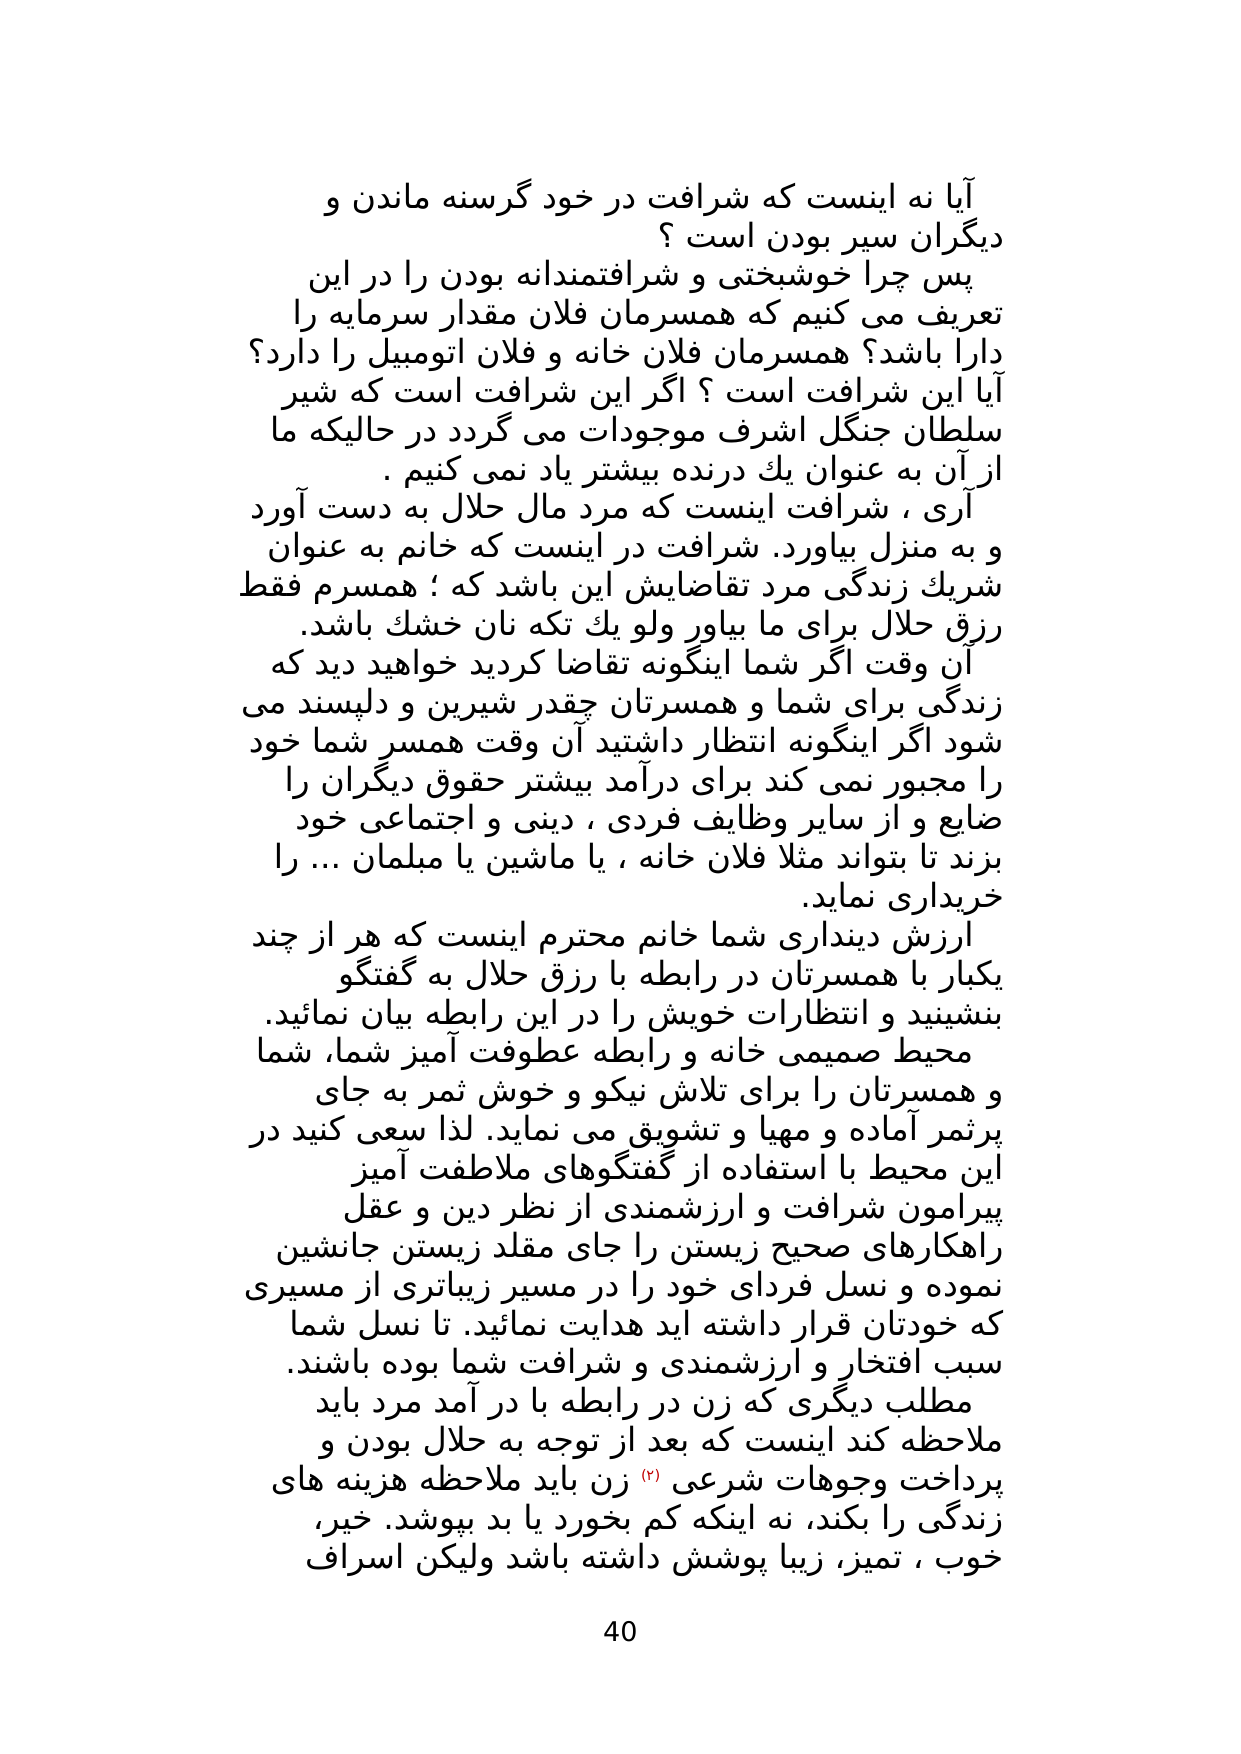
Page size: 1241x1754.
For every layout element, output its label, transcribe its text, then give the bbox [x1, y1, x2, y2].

text آن وقت اگر شما اينگونه تقاضا كرديد خواهيد ديد كه زندگى براى شما و همسرتان چقدر شيرين و دلپسند مى شود اگر اينگونه انتظار داشتيد آن وقت همسر شما خود را مجبور نمى كند براى درآمد بيشتر حقوق ديگران را ضايع و از ساير وظايف فردى ، دينى و اجتماعى خود بزند تا بتواند مثلا فلان خانه ، يا ماشين يا مبلمان ... را خريدارى نمايد. [236, 643, 1004, 915]
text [236, 1382, 1004, 1576]
text آيا نه اينست كه شرافت در خود گرسنه ماندن و ديگران سير بودن است ؟ [236, 177, 1004, 255]
text محيط صميمى خانه و رابطه عطوفت آميز شما، شما و همسرتان را براى تلاش نيكو و خوش ثمر به جاى پرثمر آماده و مهيا و تشويق مى نمايد. لذا سعى كنيد در اين محيط با استفاده از گفتگوهاى ملاطفت آميز پيرامون شرافت و ارزشمندى از نظر دين و عقل راهكارهاى صحيح زيستن را جاى مقلد زيستن جانشين نموده و نسل فرداى خود را در مسير زيباترى از مسيرى كه خودتان قرار داشته ايد هدايت نمائيد. تا نسل شما سبب افتخار و ارزشمندى و شرافت شما بوده باشند. [236, 1032, 1004, 1382]
text پس چرا خوشبختى و شرافتمندانه بودن را در اين تعريف مى كنيم كه همسرمان فلان مقدار سرمايه را دارا باشد؟ همسرمان فلان خانه و فلان اتومبيل را دارد؟ آيا اين شرافت است ؟ اگر اين شرافت است كه شير سلطان جنگل اشرف موجودات مى گردد در حاليكه ما از آن به عنوان يك درنده بيشتر ياد نمى كنيم . [236, 255, 1004, 488]
text آرى ، شرافت اينست كه مرد مال حلال به دست آورد و به منزل بياورد. شرافت در اينست كه خانم به عنوان شريك زندگى مرد تقاضايش اين باشد كه ؛ همسرم فقط رزق حلال براى ما بياور ولو يك تكه نان خشك باشد. [236, 488, 1004, 643]
text ارزش ديندارى شما خانم محترم اينست كه هر از چند يكبار با همسرتان در رابطه با رزق حلال به گفتگو بنشينيد و انتظارات خويش را در اين رابطه بيان نمائيد. [236, 915, 1004, 1032]
